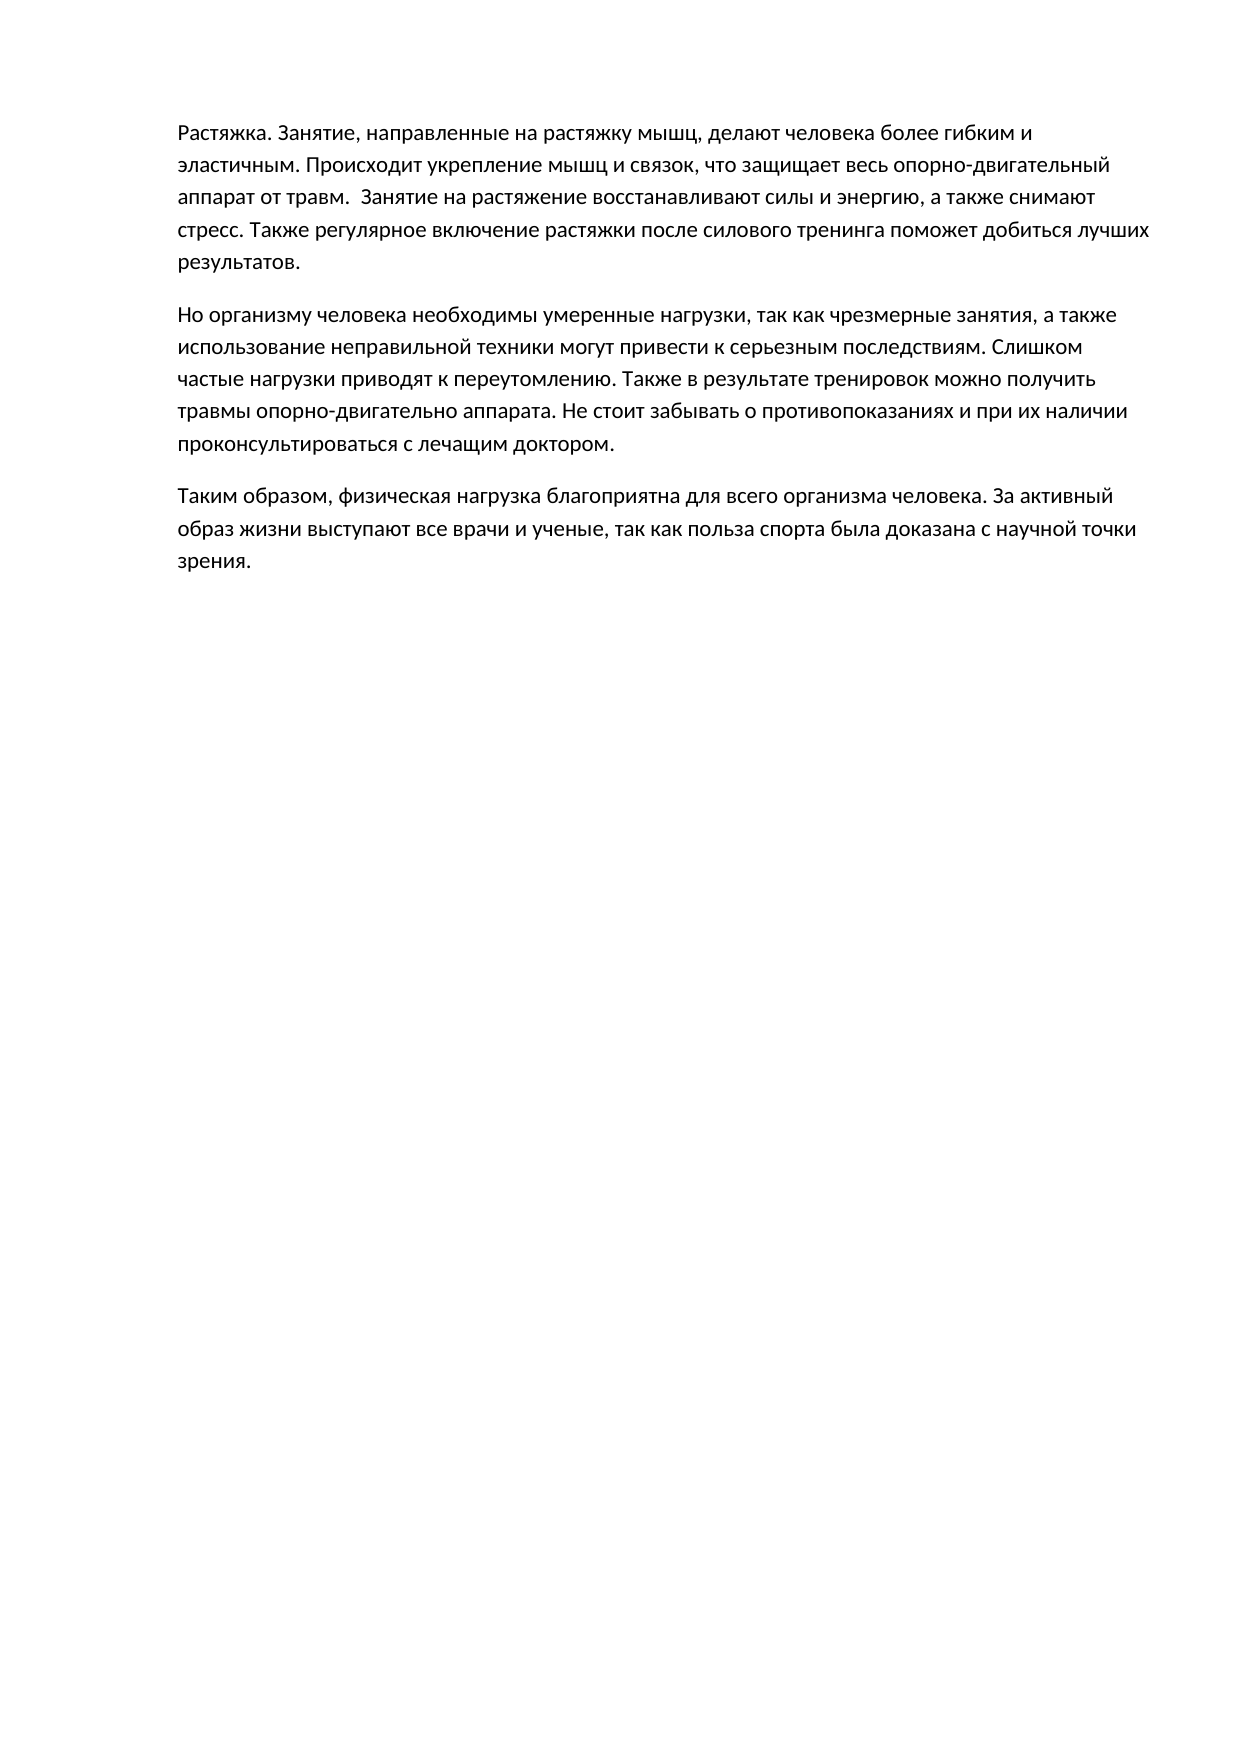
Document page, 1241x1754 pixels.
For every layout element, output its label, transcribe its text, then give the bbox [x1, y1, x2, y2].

text Растяжка. Занятие, направленные на растяжку мышц, делают человека более гибким и эластичным. Происходит укрепление мышц и связок, что защищает весь опорно-двигательный аппарат от травм. Занятие на растяжение восстанавливают силы и энергию, а также снимают стресс. Также регулярное включение растяжки после силового тренинга поможет добиться лучших результатов. [177, 118, 1152, 275]
text Таким образом, физическая нагрузка благоприятна для всего организма человека. За активный образ жизни выступают все врачи и ученые, так как польза спорта была доказана с научной точки зрения. [177, 482, 1152, 574]
text Но организму человека необходимы умеренные нагрузки, так как чрезмерные занятия, а также использование неправильной техники могут привести к серьезным последствиям. Слишком частые нагрузки приводят к переутомлению. Также в результате тренировок можно получить травмы опорно-двигательно аппарата. Не стоит забывать о противопоказаниях и при их наличии проконсультироваться с лечащим доктором. [177, 300, 1152, 457]
